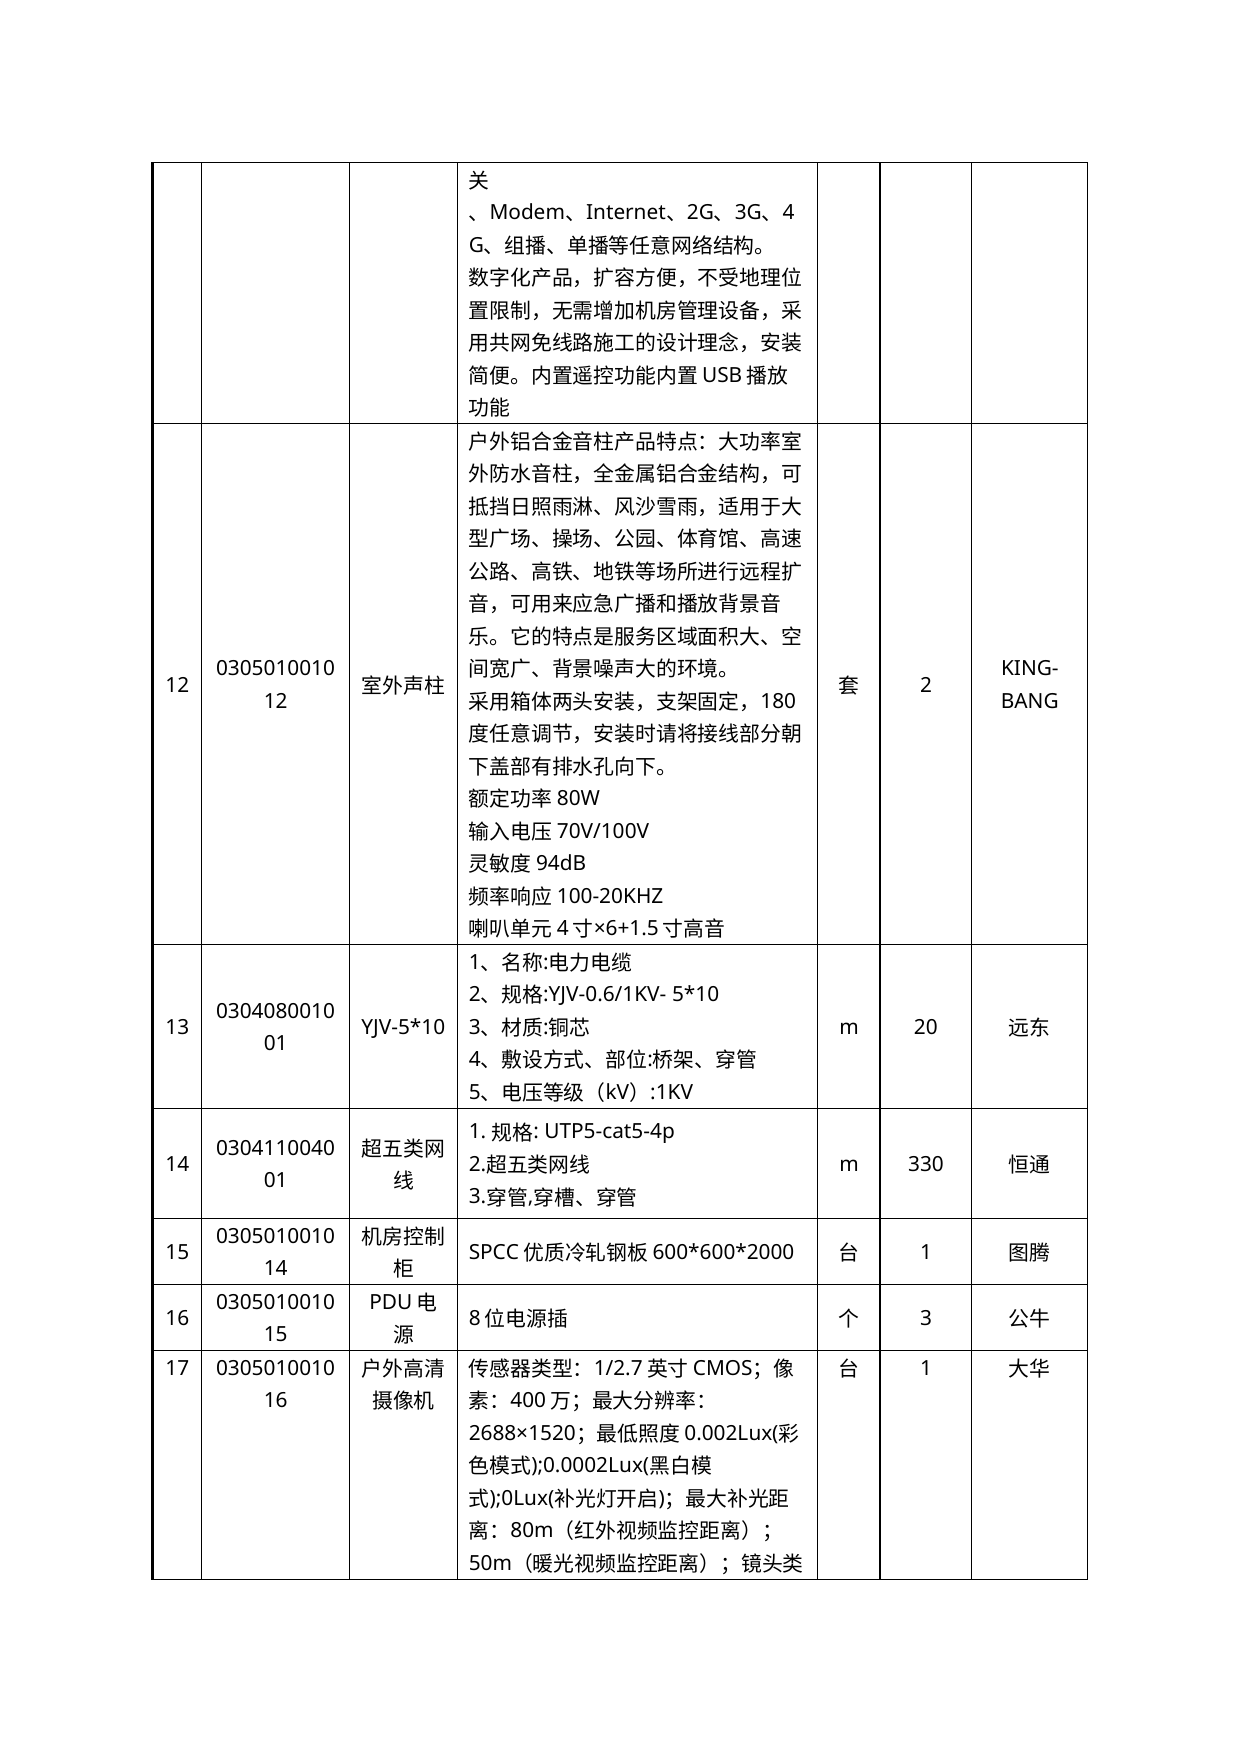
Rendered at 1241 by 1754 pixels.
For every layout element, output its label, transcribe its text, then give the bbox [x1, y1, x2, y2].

table_cell PDU电源 [350, 1285, 457, 1350]
table_cell 330 [881, 1109, 971, 1218]
table_cell m [818, 1109, 879, 1218]
table_cell 1. 规格: UTP5-cat5-4p 2.超五类网线 3.穿管,穿槽、穿管 [458, 1109, 817, 1218]
table_cell 室外声柱 [350, 424, 457, 944]
table_cell 2 [881, 424, 971, 944]
table_cell 16 [154, 1285, 201, 1350]
table_cell 远东 [972, 945, 1087, 1108]
table_cell 030411004001 [202, 1109, 349, 1218]
table_cell 个 [818, 1285, 879, 1350]
table_cell 3 [881, 1285, 971, 1350]
table_cell 公牛 [972, 1285, 1087, 1350]
table_cell 15 [154, 1219, 201, 1284]
table_cell 030501001012 [202, 424, 349, 944]
table_cell 机房控制柜 [350, 1219, 457, 1284]
table_cell 14 [154, 1109, 201, 1218]
table_cell KING-BANG [972, 424, 1087, 944]
table_cell [972, 163, 1087, 423]
table_cell 20 [881, 945, 971, 1108]
table_cell 17 [154, 1351, 201, 1579]
table_cell 8位电源插 [458, 1285, 817, 1350]
table_cell 台 [818, 1351, 879, 1579]
table_cell 030501001014 [202, 1219, 349, 1284]
table_cell [881, 163, 971, 423]
table_cell 030408001001 [202, 945, 349, 1108]
table_cell 图腾 [972, 1219, 1087, 1284]
table_cell 套 [818, 424, 879, 944]
table_cell [202, 163, 349, 423]
table_cell 13 [154, 945, 201, 1108]
table_cell 12 [154, 424, 201, 944]
table_cell [350, 163, 457, 423]
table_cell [458, 163, 817, 423]
table_cell 超五类网线 [350, 1109, 457, 1218]
table_cell 户外铝合金音柱产品特点：大功率室外防水音柱，全金属铝合金结构，可抵挡日照雨淋、风沙雪雨，适用于大型广场、操场、公园、体育馆、高速公路、高铁、地铁等场所进行远程扩音，可用来应急广播和播放背景音乐。它的特点是服务区域面积大、空间宽广、背景噪声大的环境。 采用箱体两头安装，支架固定，180度任意调节，安装时请将接线部分朝下盖部有排水孔向下。 额定功率 80W 输入电压 70V/100V 灵敏度 94dB 频率响应 100-20KHZ 喇叭单元 4寸×6+1.5寸高音 [458, 424, 817, 944]
table_cell 恒通 [972, 1109, 1087, 1218]
table_cell 030501001015 [202, 1285, 349, 1350]
table_cell 大华 [972, 1351, 1087, 1579]
table_cell 1 [881, 1219, 971, 1284]
table_cell [154, 163, 201, 423]
table_cell 1、名称:电力电缆 2、规格:YJV-0.6/1KV- 5*10 3、材质:铜芯 4、敷设方式、部位:桥架、穿管 5、电压等级（kV）:1KV [458, 945, 817, 1108]
table_cell m [818, 945, 879, 1108]
table_cell 户外高清摄像机 [350, 1351, 457, 1579]
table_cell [458, 1351, 817, 1579]
table_cell 1 [881, 1351, 971, 1579]
table_cell YJV-5*10 [350, 945, 457, 1108]
table_cell 030501001016 [202, 1351, 349, 1579]
table_cell [818, 163, 879, 423]
table_cell SPCC优质冷轧钢板600*600*2000 [458, 1219, 817, 1284]
table_cell 台 [818, 1219, 879, 1284]
